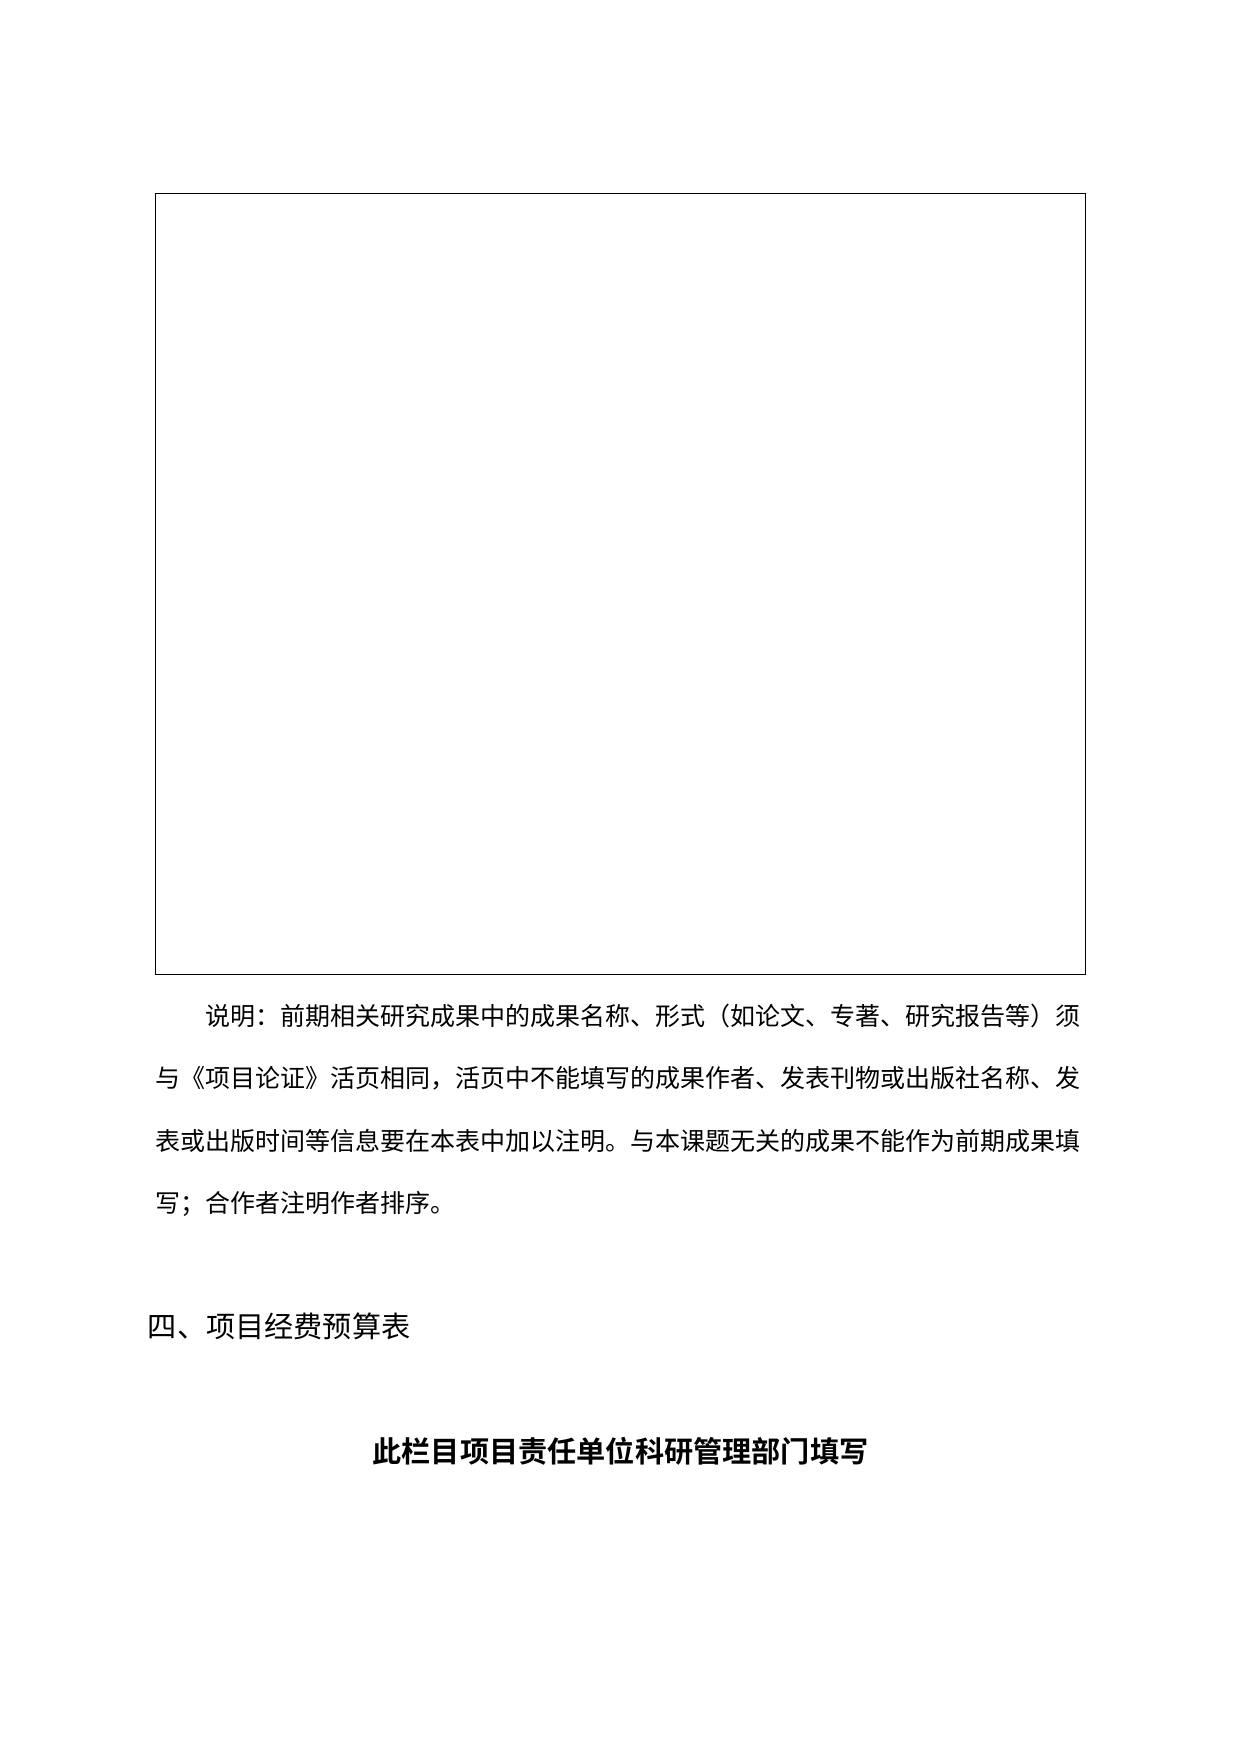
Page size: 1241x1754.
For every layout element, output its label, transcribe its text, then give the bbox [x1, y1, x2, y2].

text 此栏目项目责任单位科研管理部门填写 [148, 1412, 1092, 1475]
text 说明：前期相关研究成果中的成果名称、形式（如论文、专著、研究报告等）须与《项目论证》活页相同，活页中不能填写的成果作者、发表刊物或出版社名称、发表或出版时间等信息要在本表中加以注明。与本课题无关的成果不能作为前期成果填写；合作者注明作者排序。 [155, 975, 1085, 1225]
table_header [156, 194, 1085, 974]
text 四、项目经费预算表 [148, 1287, 1092, 1350]
